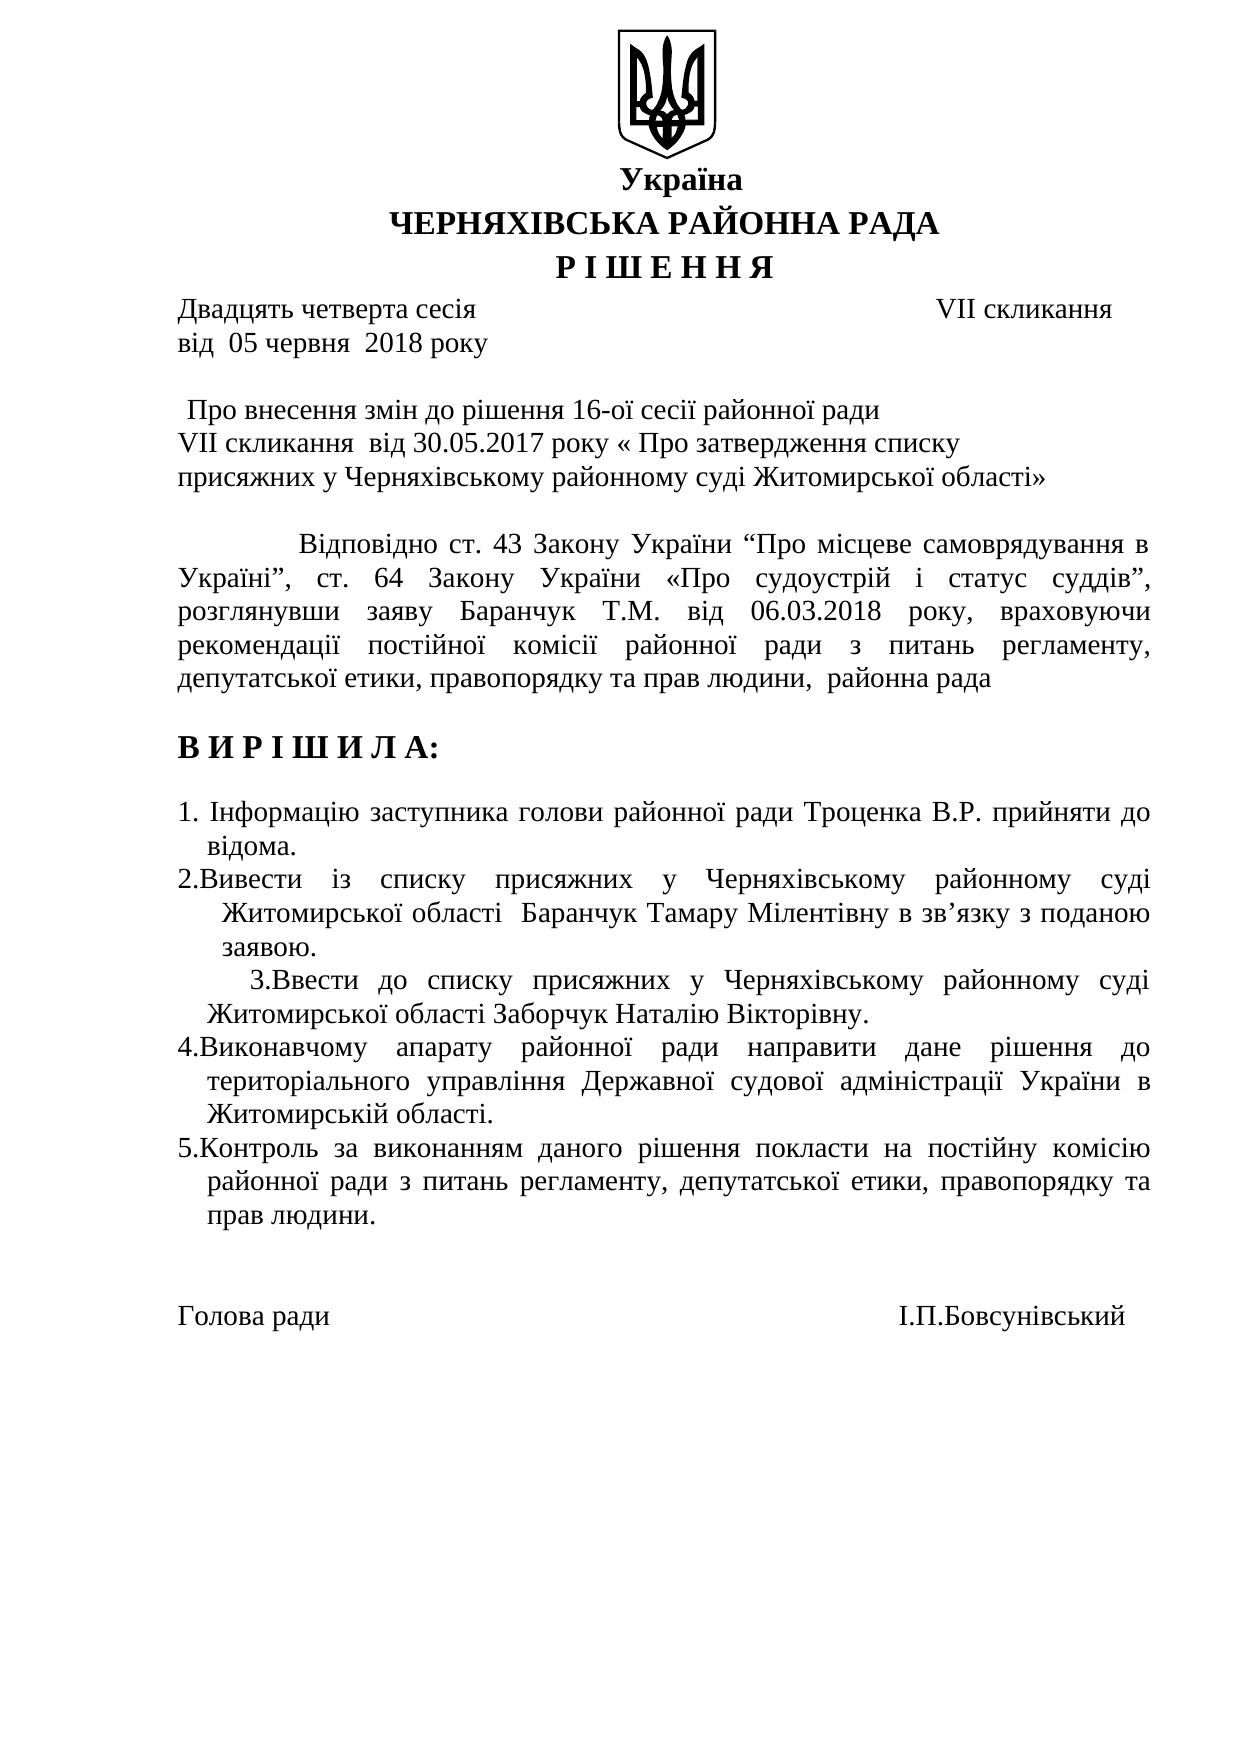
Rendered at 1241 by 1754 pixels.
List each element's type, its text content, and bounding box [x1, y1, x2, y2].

subtitle ЧЕРНЯХІВСЬКА РАЙОННА РАДА [177, 203, 1152, 242]
text від 05 червня 2018 року [177, 325, 1152, 358]
text 1. Інформацію заступника голови районної ради Троценка В.Р. прийняти до відома. [177, 794, 1152, 862]
text Двадцять четверта сесія VII скликання [177, 291, 1152, 325]
text Голова ради І.П.Бовсунівський [177, 1298, 1152, 1331]
text Про внесення змін до рішення 16-ої сесії районної ради [77, 392, 1152, 426]
text 3.Ввести до списку присяжних у Черняхівському районному суді Житомирської області Заборчук Наталію Вікторівну. [133, 962, 1152, 1029]
text 5.Контроль за виконанням даного рішення покласти на постійну комісію районної ради з питань регламенту, депутатської етики, правопорядку та прав людини. [177, 1130, 1152, 1231]
text VII скликання від 30.05.2017 року « Про затвердження списку [177, 426, 1152, 459]
text 4.Виконавчому апарату районної ради направити дане рішення до територіального управління Державної судової адміністрації України в Житомирській області. [177, 1029, 1152, 1130]
text присяжних у Черняхівському районному суді Житомирської області» [177, 459, 1152, 493]
subtitle Р І Ш Е Н Н Я [177, 247, 1152, 286]
text 2.Вивести із списку присяжних у Черняхівському районному суді Житомирської області Баранчук Тамару Мілентівну в зв’язку з поданою заявою. [177, 862, 1152, 962]
text В И Р І Ш И Л А: [177, 727, 1152, 766]
text Україна [177, 159, 1152, 198]
text Відповідно ст. 43 Закону України “Про місцеве самоврядування в Україні”, ст. 64 Закону України «Про судоустрій і статус суддів”, розглянувши заяву Баранчук Т.М. від 06.03.2018 року, враховуючи рекомендації постійної комісії районної ради з питань регламенту, депутатської етики, правопорядку та прав людини, районна рада [177, 526, 1152, 694]
